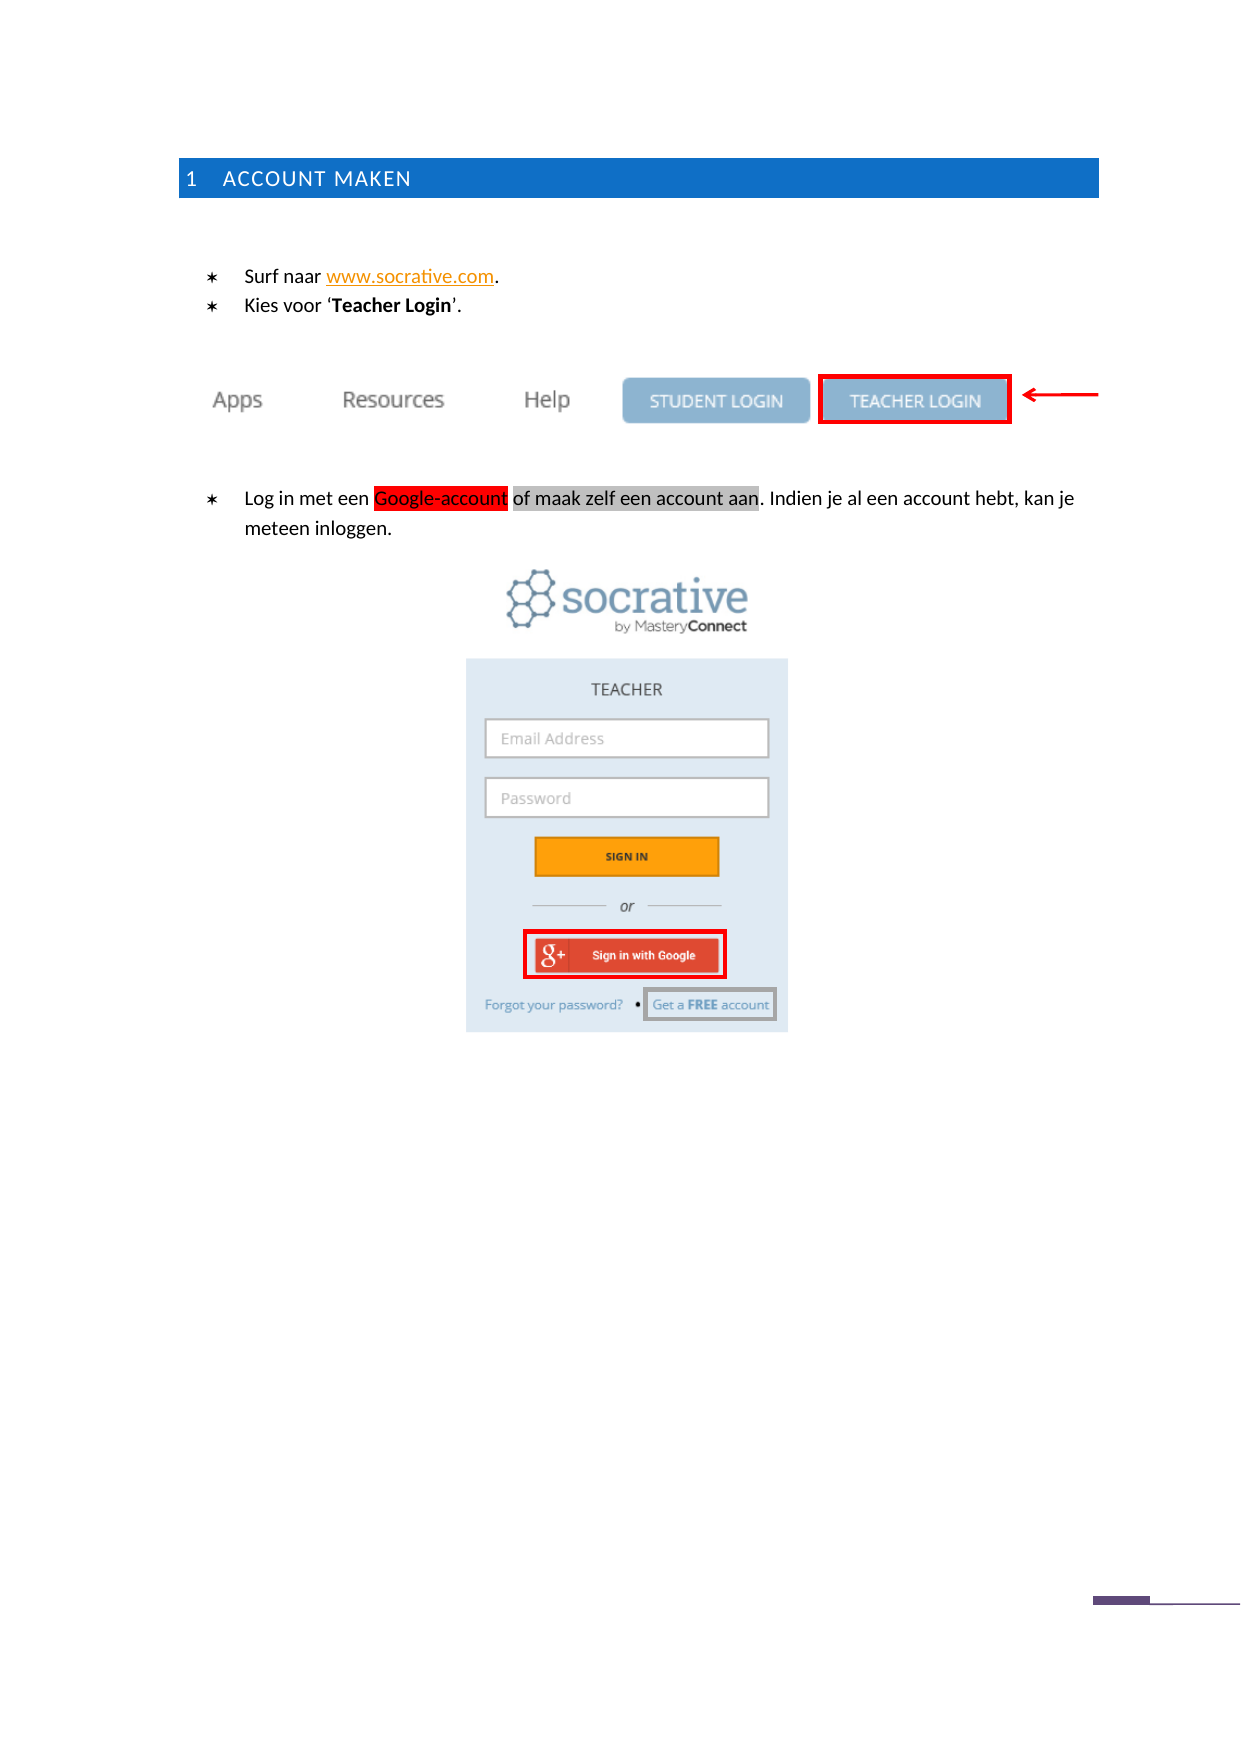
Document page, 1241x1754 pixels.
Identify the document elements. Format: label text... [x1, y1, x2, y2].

list Surf naar www.socrative.com. [207, 263, 1093, 288]
subtitle Account maken [185, 164, 1093, 192]
picture [163, 342, 1078, 461]
picture [440, 564, 800, 1042]
list Kies voor ‘Teacher Login’. [207, 292, 1093, 318]
list Log in met een Google-account of maak zelf een account aan. Indien je al een account hebt, kan je meteen inloggen. [207, 486, 1093, 540]
